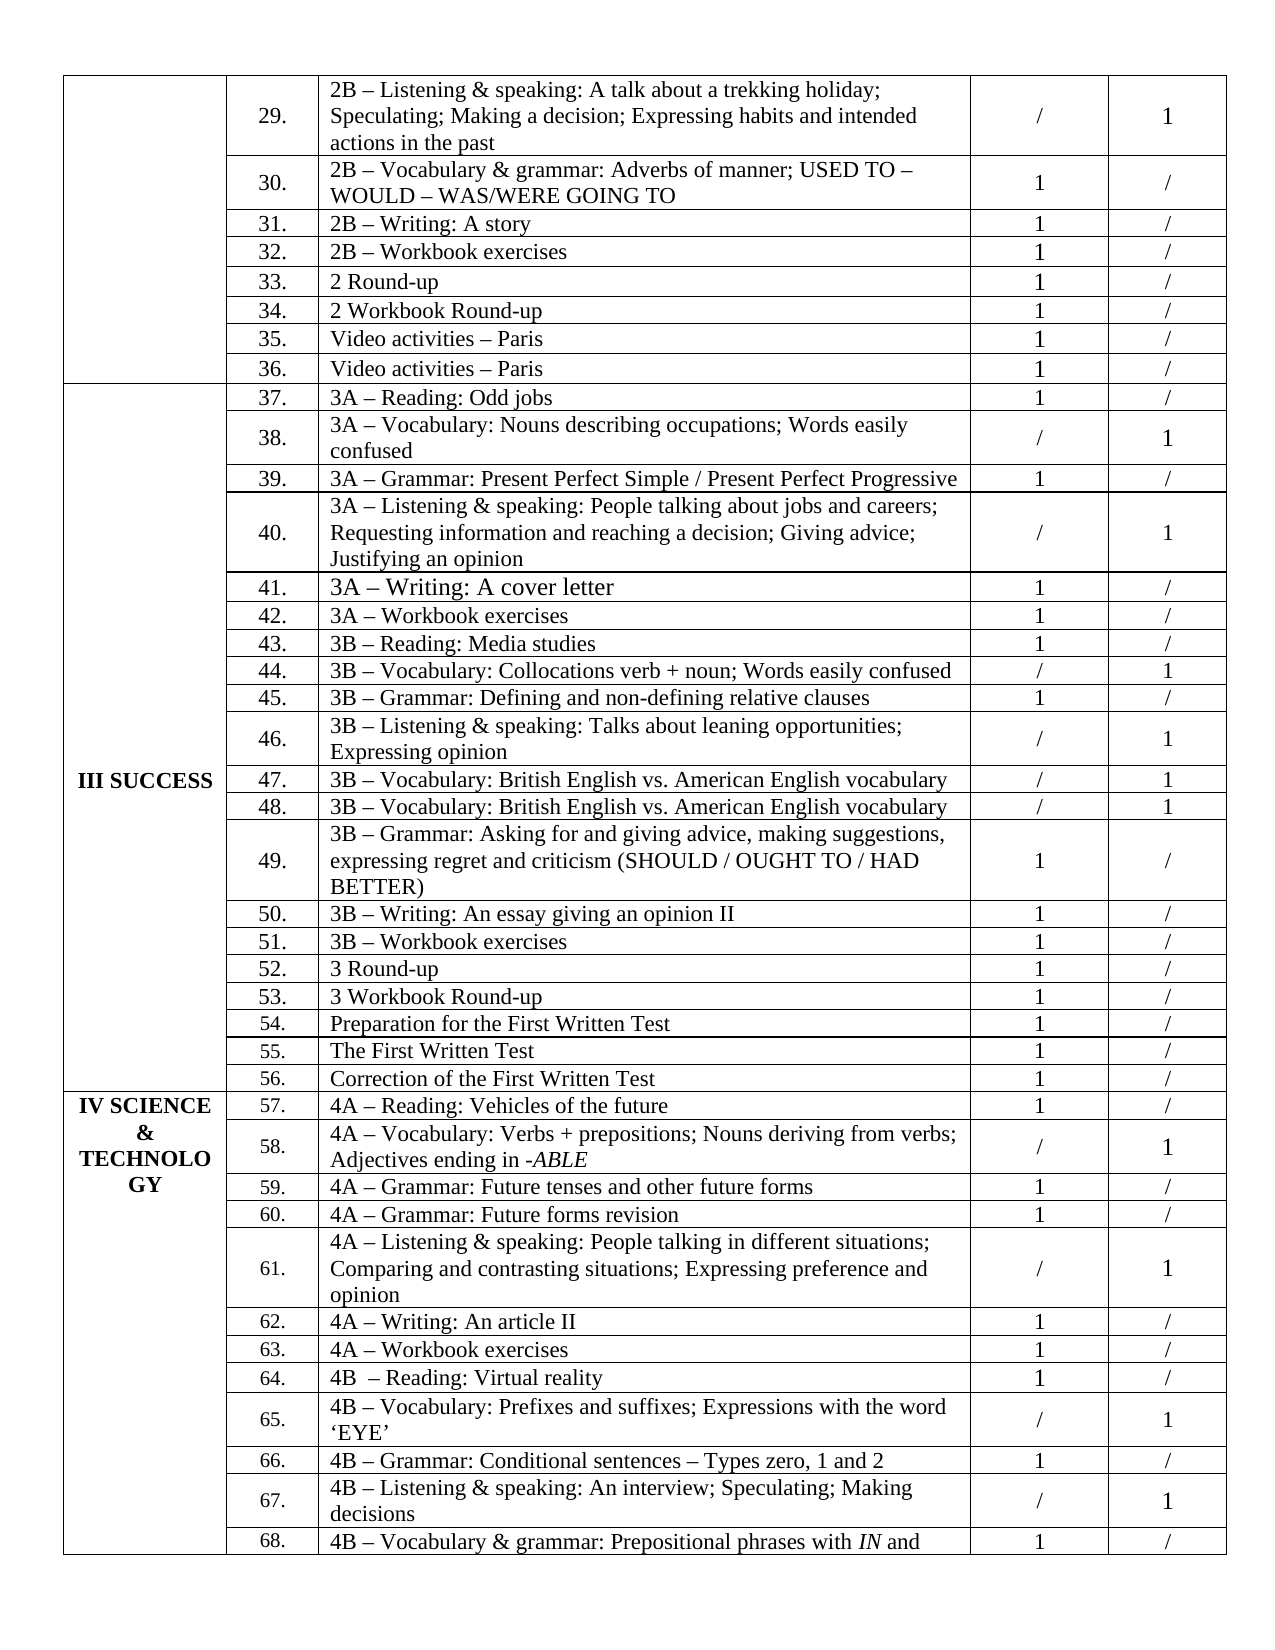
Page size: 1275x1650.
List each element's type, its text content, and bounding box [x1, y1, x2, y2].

table_cell 53. [227, 983, 318, 1009]
table_cell 1 [971, 602, 1108, 629]
table_cell 4B – Reading: Virtual reality [319, 1363, 970, 1392]
table_cell 1 [971, 1201, 1108, 1227]
table_cell / [971, 493, 1108, 571]
table_cell 2 Workbook Round-up [319, 297, 970, 323]
table_cell / [1109, 297, 1226, 323]
table_cell 1 [971, 1363, 1108, 1392]
table_cell 1 [1109, 657, 1226, 683]
table_cell 35. [227, 324, 318, 353]
table_cell 1 [971, 1010, 1108, 1036]
table_cell / [1109, 267, 1226, 296]
table_cell 48. [227, 793, 318, 819]
table_cell 1 [971, 1092, 1108, 1119]
table_cell 3B – Vocabulary: British English vs. American English vocabulary [319, 793, 970, 819]
table_cell 63. [227, 1336, 318, 1362]
table_cell / [1109, 983, 1226, 1009]
table_cell 3A – Listening & speaking: People talking about jobs and careers; Requesting information and reaching a decision; Giving advice; Justifying an opinion [319, 493, 970, 571]
table_cell / [1109, 1447, 1226, 1473]
table_cell / [1109, 1065, 1226, 1091]
table_cell 1 [1109, 793, 1226, 819]
table_cell 2B – Workbook exercises [319, 237, 970, 266]
table_cell Correction of the First Written Test [319, 1065, 970, 1091]
table_cell 3A – Vocabulary: Nouns describing occupations; Words easily confused [319, 411, 970, 464]
table_cell 1 [971, 324, 1108, 353]
table_cell 3B – Writing: An essay giving an opinion II [319, 901, 970, 927]
table_cell 52. [227, 955, 318, 982]
table_cell 1 [971, 955, 1108, 982]
table_cell / [1109, 1308, 1226, 1335]
table_cell 1 [971, 384, 1108, 410]
table_cell 3B – Grammar: Defining and non-defining relative clauses [319, 685, 970, 711]
table_cell 1 [971, 210, 1108, 236]
table_cell 3A – Reading: Odd jobs [319, 384, 970, 410]
table_cell 4B – Grammar: Conditional sentences – Types zero, 1 and 2 [319, 1447, 970, 1473]
table_cell / [1109, 1336, 1226, 1362]
table_cell 3A – Writing: A cover letter [319, 573, 970, 601]
table_cell 1 [1109, 1120, 1226, 1172]
table_cell 43. [227, 630, 318, 656]
table_cell 1 [971, 1174, 1108, 1200]
table_cell 61. [227, 1228, 318, 1307]
table_cell 1 [971, 465, 1108, 491]
table_cell 1 [971, 354, 1108, 383]
table_cell / [1109, 237, 1226, 266]
table_cell 42. [227, 602, 318, 629]
table_cell 1 [971, 1038, 1108, 1064]
table_cell 1 [1109, 712, 1226, 764]
table_cell 68. [227, 1528, 318, 1554]
table_cell 47. [227, 766, 318, 792]
table_cell 1 [971, 1336, 1108, 1362]
table_cell 50. [227, 901, 318, 927]
table_cell 56. [227, 1065, 318, 1091]
table_cell / [1109, 210, 1226, 236]
table_cell 3B – Vocabulary: Collocations verb + noun; Words easily confused [319, 657, 970, 683]
table_cell 2 Round-up [319, 267, 970, 296]
table_cell 1 [1109, 1228, 1226, 1307]
table_cell Video activities – Paris [319, 354, 970, 383]
table_cell 2B – Writing: A story [319, 210, 970, 236]
table_cell 1 [1109, 1393, 1226, 1446]
table_cell III SUCCESS [64, 384, 226, 1091]
table_cell 1 [971, 1065, 1108, 1091]
table_cell 1 [971, 1528, 1108, 1554]
table_cell / [1109, 685, 1226, 711]
table_cell 3B – Reading: Media studies [319, 630, 970, 656]
table_cell 37. [227, 384, 318, 410]
table_cell / [1109, 630, 1226, 656]
table_cell / [971, 712, 1108, 764]
table_cell 1 [971, 685, 1108, 711]
table_cell / [1109, 820, 1226, 899]
table_cell 39. [227, 465, 318, 491]
table_cell 40. [227, 493, 318, 571]
table_cell 31. [227, 210, 318, 236]
table_cell 65. [227, 1393, 318, 1446]
table_cell 1 [971, 267, 1108, 296]
table_cell / [1109, 324, 1226, 353]
table_cell / [1109, 602, 1226, 629]
table_cell 1 [1109, 1474, 1226, 1527]
table_cell 4A – Grammar: Future forms revision [319, 1201, 970, 1227]
table_cell 46. [227, 712, 318, 764]
table_cell 45. [227, 685, 318, 711]
table_cell 57. [227, 1092, 318, 1119]
table_cell / [971, 411, 1108, 464]
table_cell 1 [971, 297, 1108, 323]
table_cell 2B – Listening & speaking: A talk about a trekking holiday; Speculating; Making a decision; Expressing habits and intended actions in the past [319, 76, 970, 155]
table_cell 67. [227, 1474, 318, 1527]
table_cell 1 [971, 928, 1108, 954]
table_cell 1 [1109, 493, 1226, 571]
table_cell / [971, 76, 1108, 155]
table_cell 64. [227, 1363, 318, 1392]
table_cell 66. [227, 1447, 318, 1473]
table_cell / [1109, 384, 1226, 410]
table_cell 3A – Grammar: Present Perfect Simple / Present Perfect Progressive [319, 465, 970, 491]
table_cell 30. [227, 156, 318, 209]
table_cell / [1109, 1174, 1226, 1200]
table_cell 32. [227, 237, 318, 266]
table_cell / [971, 1474, 1108, 1527]
table_cell / [1109, 901, 1226, 927]
table_cell 49. [227, 820, 318, 899]
table_cell / [1109, 573, 1226, 601]
table_cell 1 [971, 983, 1108, 1009]
table_cell / [971, 1228, 1108, 1307]
table_cell 29. [227, 76, 318, 155]
table_cell 1 [1109, 766, 1226, 792]
table_cell / [1109, 354, 1226, 383]
table_cell 1 [971, 820, 1108, 899]
table_cell 55. [227, 1038, 318, 1064]
table_cell 4A – Reading: Vehicles of the future [319, 1092, 970, 1119]
table_cell / [1109, 928, 1226, 954]
table_cell 1 [1109, 411, 1226, 464]
table_cell 3A – Workbook exercises [319, 602, 970, 629]
table_cell / [1109, 1038, 1226, 1064]
table_cell 54. [227, 1010, 318, 1036]
table_cell / [1109, 1010, 1226, 1036]
table_cell The First Written Test [319, 1038, 970, 1064]
table_cell / [971, 766, 1108, 792]
table_cell / [1109, 1092, 1226, 1119]
table_cell 44. [227, 657, 318, 683]
table_cell 4B – Listening & speaking: An interview; Speculating; Making decisions [319, 1474, 970, 1527]
table_cell / [1109, 1363, 1226, 1392]
table_cell / [971, 1120, 1108, 1172]
table_cell 51. [227, 928, 318, 954]
table_cell 60. [227, 1201, 318, 1227]
table_cell / [1109, 1201, 1226, 1227]
table_cell 1 [971, 573, 1108, 601]
table_cell 1 [971, 1308, 1108, 1335]
table_cell Preparation for the First Written Test [319, 1010, 970, 1036]
table_cell 3B – Listening & speaking: Talks about leaning opportunities; Expressing opinion [319, 712, 970, 764]
table_cell 38. [227, 411, 318, 464]
table_cell 1 [971, 630, 1108, 656]
table_cell 1 [971, 1447, 1108, 1473]
table_cell 1 [971, 901, 1108, 927]
table_cell IV SCIENCE & TECHNOLOGY [64, 1092, 226, 1554]
table_cell 4A – Listening & speaking: People talking in different situations; Comparing and contrasting situations; Expressing preference and opinion [319, 1228, 970, 1307]
table_cell Video activities – Paris [319, 324, 970, 353]
table_cell / [971, 793, 1108, 819]
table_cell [319, 1528, 970, 1554]
table_cell 3 Workbook Round-up [319, 983, 970, 1009]
table_cell 3B – Workbook exercises [319, 928, 970, 954]
table_cell 34. [227, 297, 318, 323]
table_cell 3B – Grammar: Asking for and giving advice, making suggestions, expressing regret and criticism (SHOULD / OUGHT TO / HAD BETTER) [319, 820, 970, 899]
table_cell 3 Round-up [319, 955, 970, 982]
table_cell 58. [227, 1120, 318, 1172]
table_cell / [1109, 465, 1226, 491]
table_cell 1 [1109, 76, 1226, 155]
table_cell 1 [971, 237, 1108, 266]
table_cell 4A – Vocabulary: Verbs + prepositions; Nouns deriving from verbs; Adjectives ending in -ABLE [319, 1120, 970, 1172]
table_cell 4A – Writing: An article II [319, 1308, 970, 1335]
table_cell 3B – Vocabulary: British English vs. American English vocabulary [319, 766, 970, 792]
table_cell 62. [227, 1308, 318, 1335]
table_cell 4A – Grammar: Future tenses and other future forms [319, 1174, 970, 1200]
table_cell 2B – Vocabulary & grammar: Adverbs of manner; USED TO – WOULD – WAS/WERE GOING TO [319, 156, 970, 209]
table_cell / [1109, 955, 1226, 982]
table_cell 59. [227, 1174, 318, 1200]
table_cell / [971, 1393, 1108, 1446]
table_cell 33. [227, 267, 318, 296]
table_cell / [1109, 1528, 1226, 1554]
table_cell / [971, 657, 1108, 683]
table_cell 4A – Workbook exercises [319, 1336, 970, 1362]
table_cell / [1109, 156, 1226, 209]
table_cell 36. [227, 354, 318, 383]
table_cell 4B – Vocabulary: Prefixes and suffixes; Expressions with the word ‘EYE’ [319, 1393, 970, 1446]
table_cell 1 [971, 156, 1108, 209]
table_cell 41. [227, 573, 318, 601]
